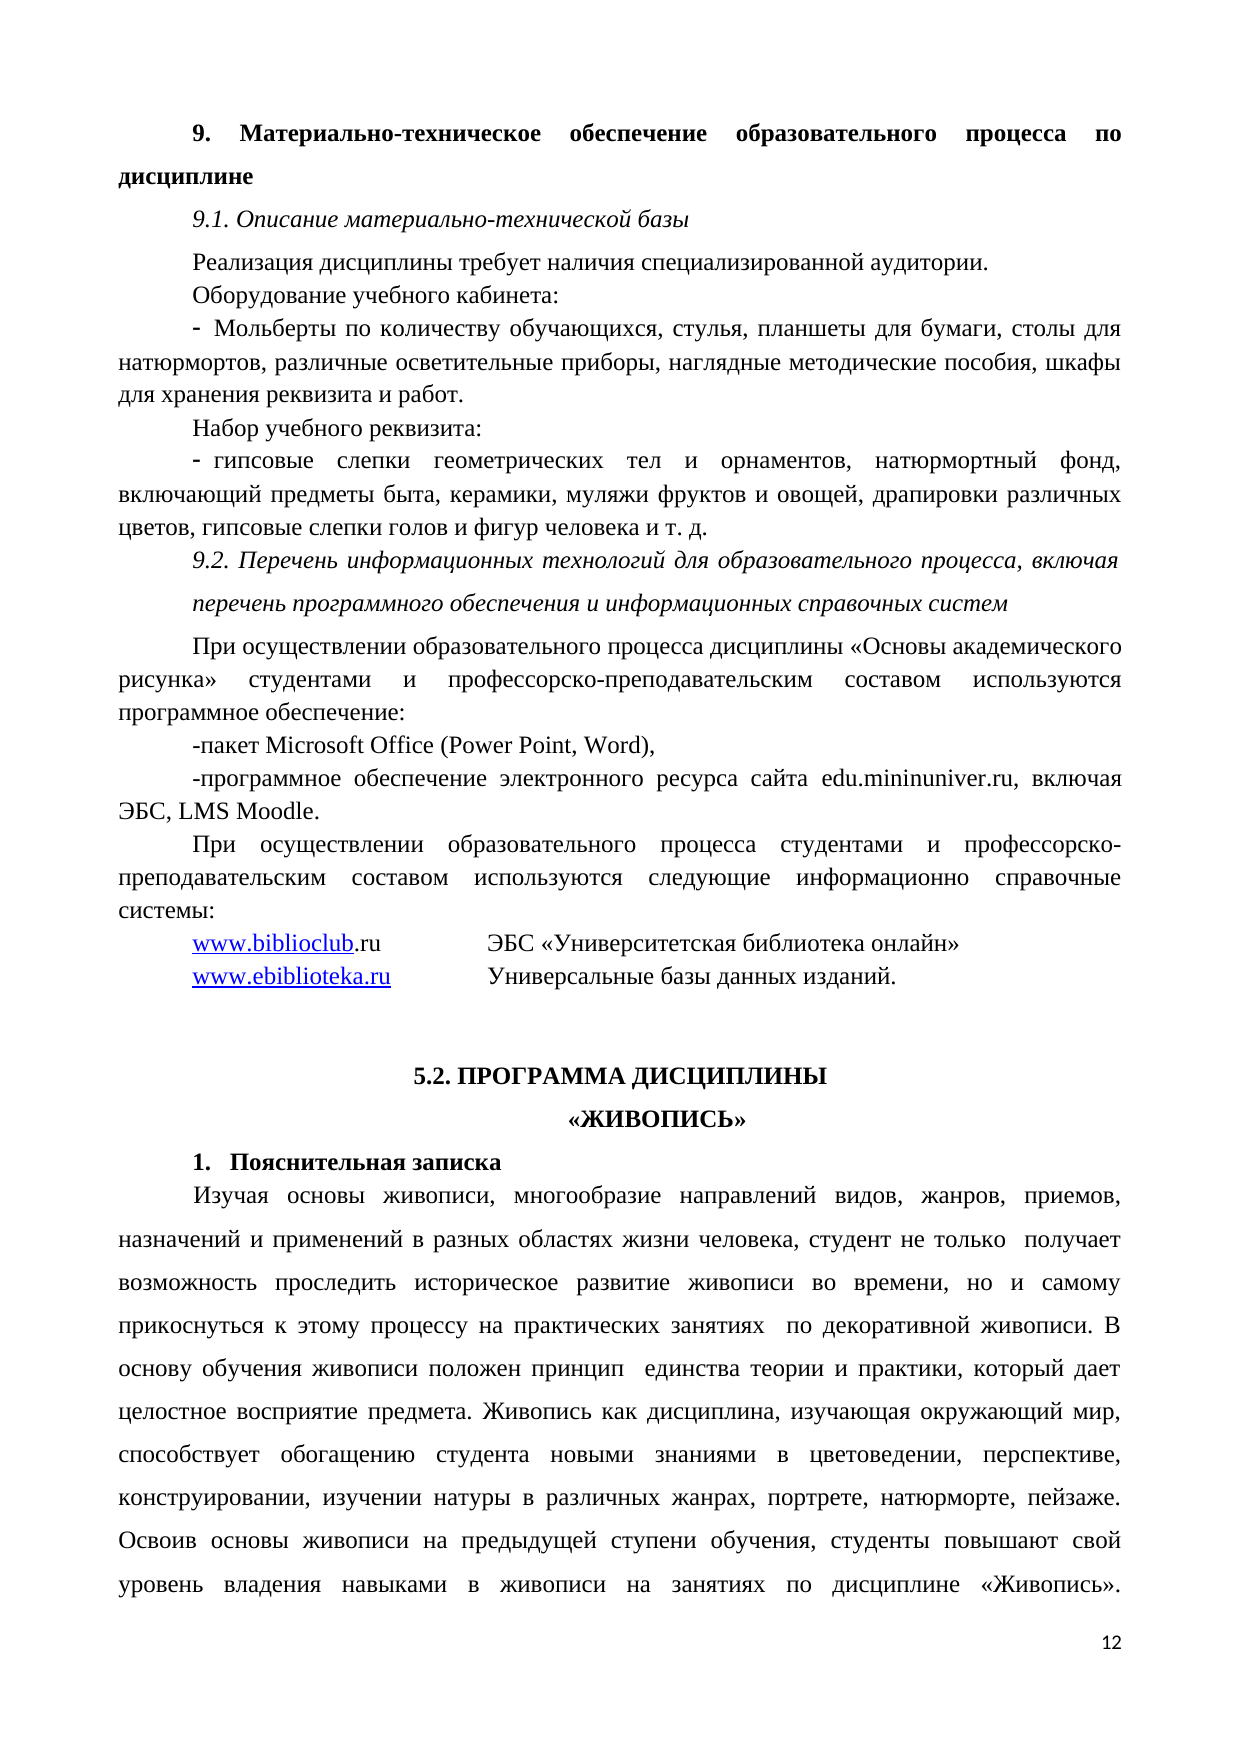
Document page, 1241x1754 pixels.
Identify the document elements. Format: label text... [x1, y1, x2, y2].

text 9. Материально-техническое обеспечение образовательного процесса по дисциплине [118, 118, 1122, 190]
list гипсовые слепки геометрических тел и орнаментов, натюрмортный фонд, включающий предметы быта, керамики, муляжи фруктов и овощей, драпировки различных цветов, гипсовые слепки голов и фигур человека и т. д. [118, 446, 1122, 540]
text 9.2. Перечень информационных технологий для образовательного процесса, включая перечень программного обеспечения и информационных справочных систем [192, 545, 1122, 617]
text www.biblioclub.ru ЭБС «Университетская библиотека онлайн» [118, 928, 1122, 957]
text При осуществлении образовательного процесса студентами и профессорско-преподавательским составом используются следующие информационно справочные системы: [118, 829, 1122, 924]
text Оборудование учебного кабинета: [118, 281, 1122, 309]
text «ЖИВОПИСЬ» [118, 1104, 1122, 1133]
text -пакет Microsoft Office (Power Point, Word), [118, 730, 1122, 759]
text Набор учебного реквизита: [118, 413, 1122, 441]
list Пояснительная записка [192, 1147, 1122, 1176]
text Реализация дисциплины требует наличия специализированной аудитории. [118, 247, 1122, 276]
text 9.1. Описание материально-технической базы [118, 204, 1122, 233]
list Мольберты по количеству обучающихся, стулья, планшеты для бумаги, столы для натюрмортов, различные осветительные приборы, наглядные методические пособия, шкафы для хранения реквизита и работ. [118, 313, 1122, 408]
text При осуществлении образовательного процесса дисциплины «Основы академического рисунка» студентами и профессорско-преподавательским составом используются программное обеспечение: [118, 631, 1122, 726]
text -программное обеспечение электронного ресурса сайта edu.mininuniver.ru, включая ЭБС, LMS Moodle. [118, 763, 1122, 825]
text www.ebiblioteka.ru Универсальные базы данных изданий. [118, 961, 1122, 990]
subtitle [118, 1181, 1122, 1597]
text 5.2. ПРОГРАММА ДИСЦИПЛИНЫ [118, 1061, 1122, 1090]
